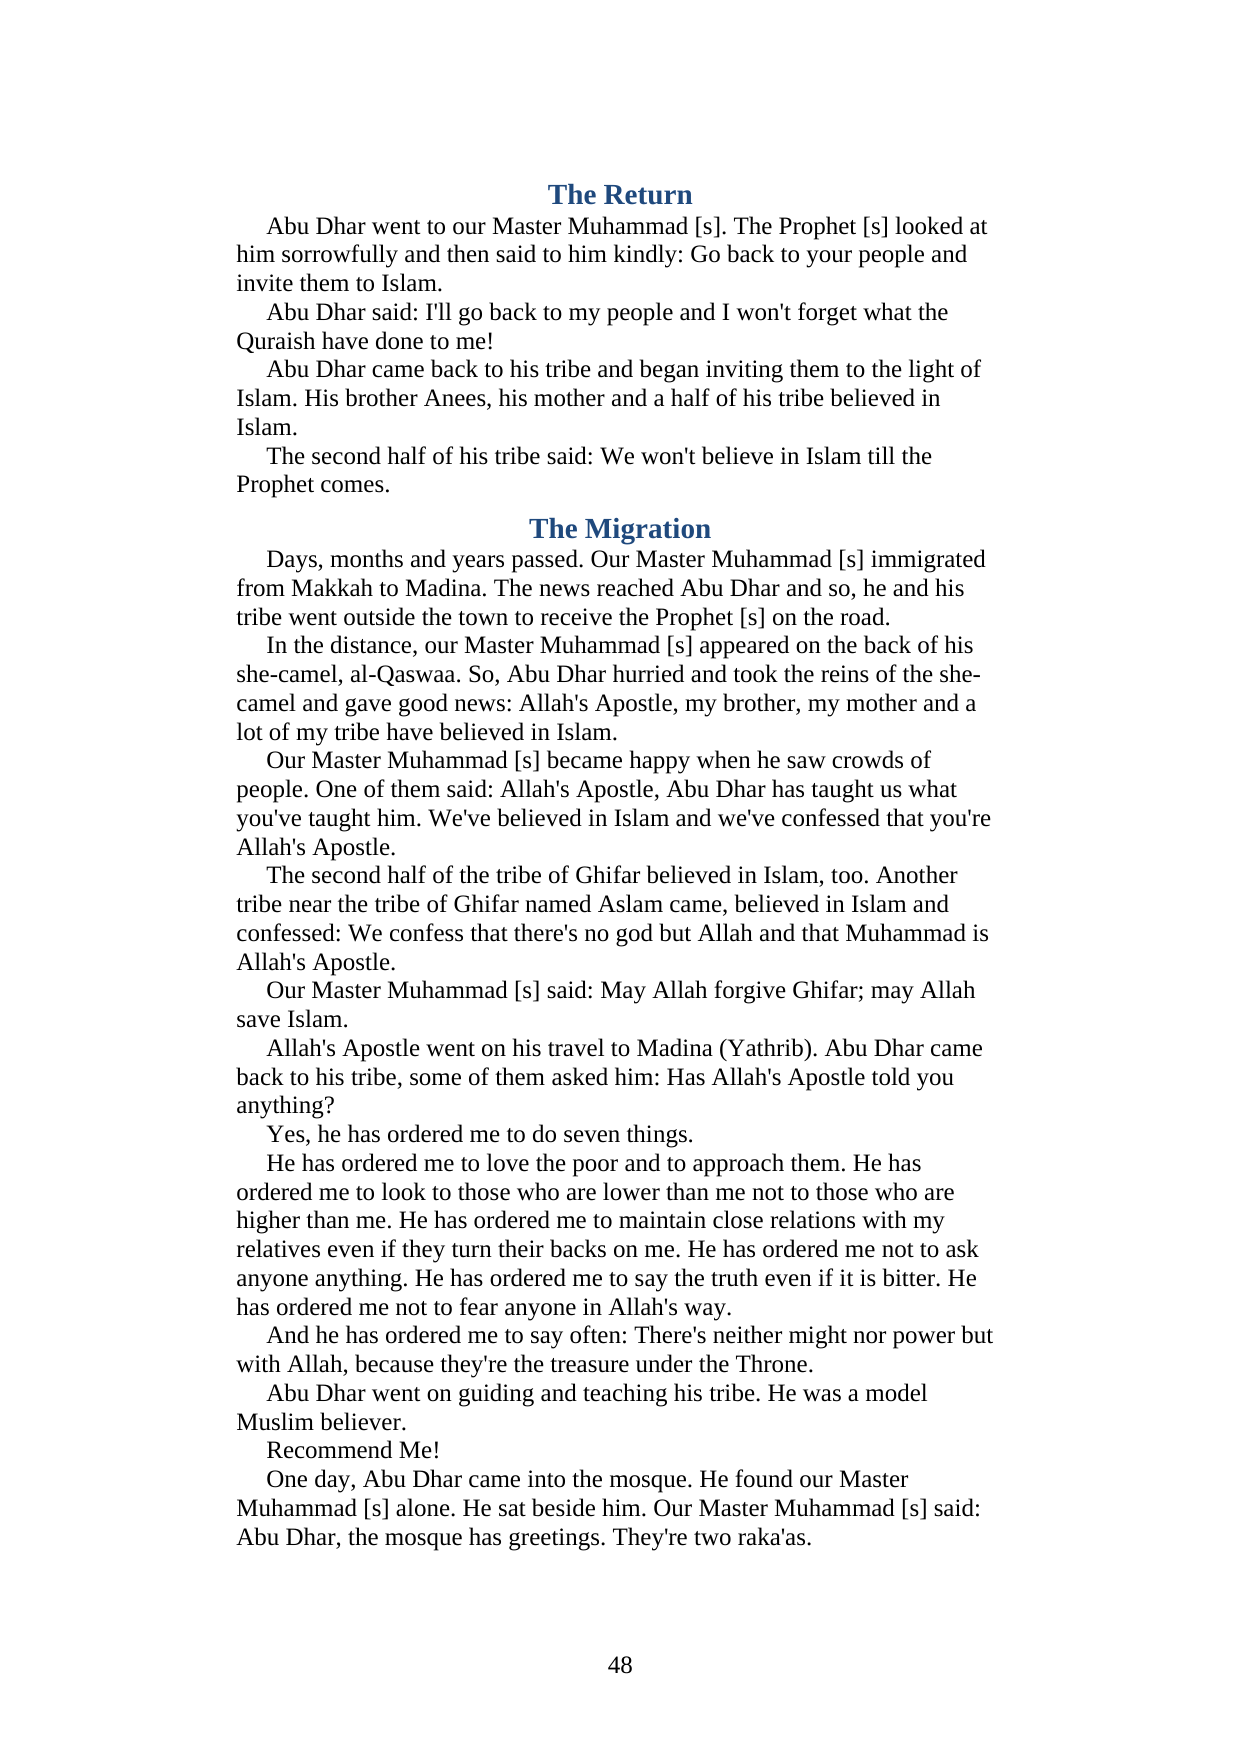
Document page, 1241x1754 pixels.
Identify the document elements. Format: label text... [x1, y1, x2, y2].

text One day, Abu Dhar came into the mosque. He found our Master Muhammad [s] alone. He sat beside him. Our Master Muhammad [s] said: Abu Dhar, the mosque has greetings. They're two raka'as. [236, 1464, 1004, 1551]
text He has ordered me to love the poor and to approach them. He has ordered me to look to those who are lower than me not to those who are higher than me. He has ordered me to maintain close relations with my relatives even if they turn their backs on me. He has ordered me not to ask anyone anything. He has ordered me to say the truth even if it is bitter. He has ordered me not to fear anyone in Allah's way. [236, 1148, 1004, 1321]
text Allah's Apostle went on his travel to Madina (Yathrib). Abu Dhar came back to his tribe, some of them asked him: Has Allah's Apostle told you anything? [236, 1033, 1004, 1119]
text Yes, he has ordered me to do seven things. [236, 1119, 1004, 1148]
text Abu Dhar said: I'll go back to my people and I won't forget what the Quraish have done to me! [236, 297, 1004, 354]
text Our Master Muhammad [s] became happy when he saw crowds of people. One of them said: Allah's Apostle, Abu Dhar has taught us what you've taught him. We've believed in Islam and we've confessed that you're Allah's Apostle. [236, 746, 1004, 861]
text Abu Dhar went to our Master Muhammad [s]. The Prophet [s] looked at him sorrowfully and then said to him kindly: Go back to your people and invite them to Islam. [236, 211, 1004, 297]
text The second half of the tribe of Ghifar believed in Islam, too. Another tribe near the tribe of Ghifar named Aslam came, believed in Islam and confessed: We confess that there's no god but Allah and that Muhammad is Allah's Apostle. [236, 861, 1004, 976]
text Our Master Muhammad [s] said: May Allah forgive Ghifar; may Allah save Islam. [236, 976, 1004, 1033]
text Abu Dhar came back to his tribe and began inviting them to the light of Islam. His brother Anees, his mother and a half of his tribe believed in Islam. [236, 354, 1004, 441]
text And he has ordered me to say often: There's neither might nor power but with Allah, because they're the treasure under the Throne. [236, 1321, 1004, 1378]
text Recommend Me! [236, 1436, 1004, 1464]
text Days, months and years passed. Our Master Muhammad [s] immigrated from Makkah to Madina. The news reached Abu Dhar and so, he and his tribe went outside the town to receive the Prophet [s] on the road. [236, 544, 1004, 631]
subtitle The Return [236, 177, 1004, 211]
text Abu Dhar went on guiding and teaching his tribe. He was a model Muslim believer. [236, 1378, 1004, 1436]
subtitle The Migration [236, 511, 1004, 544]
text The second half of his tribe said: We won't believe in Islam till the Prophet comes. [236, 441, 1004, 498]
text In the distance, our Master Muhammad [s] appeared on the back of his she-camel, al-Qaswaa. So, Abu Dhar hurried and took the reins of the she-camel and gave good news: Allah's Apostle, my brother, my mother and a lot of my tribe have believed in Islam. [236, 631, 1004, 746]
